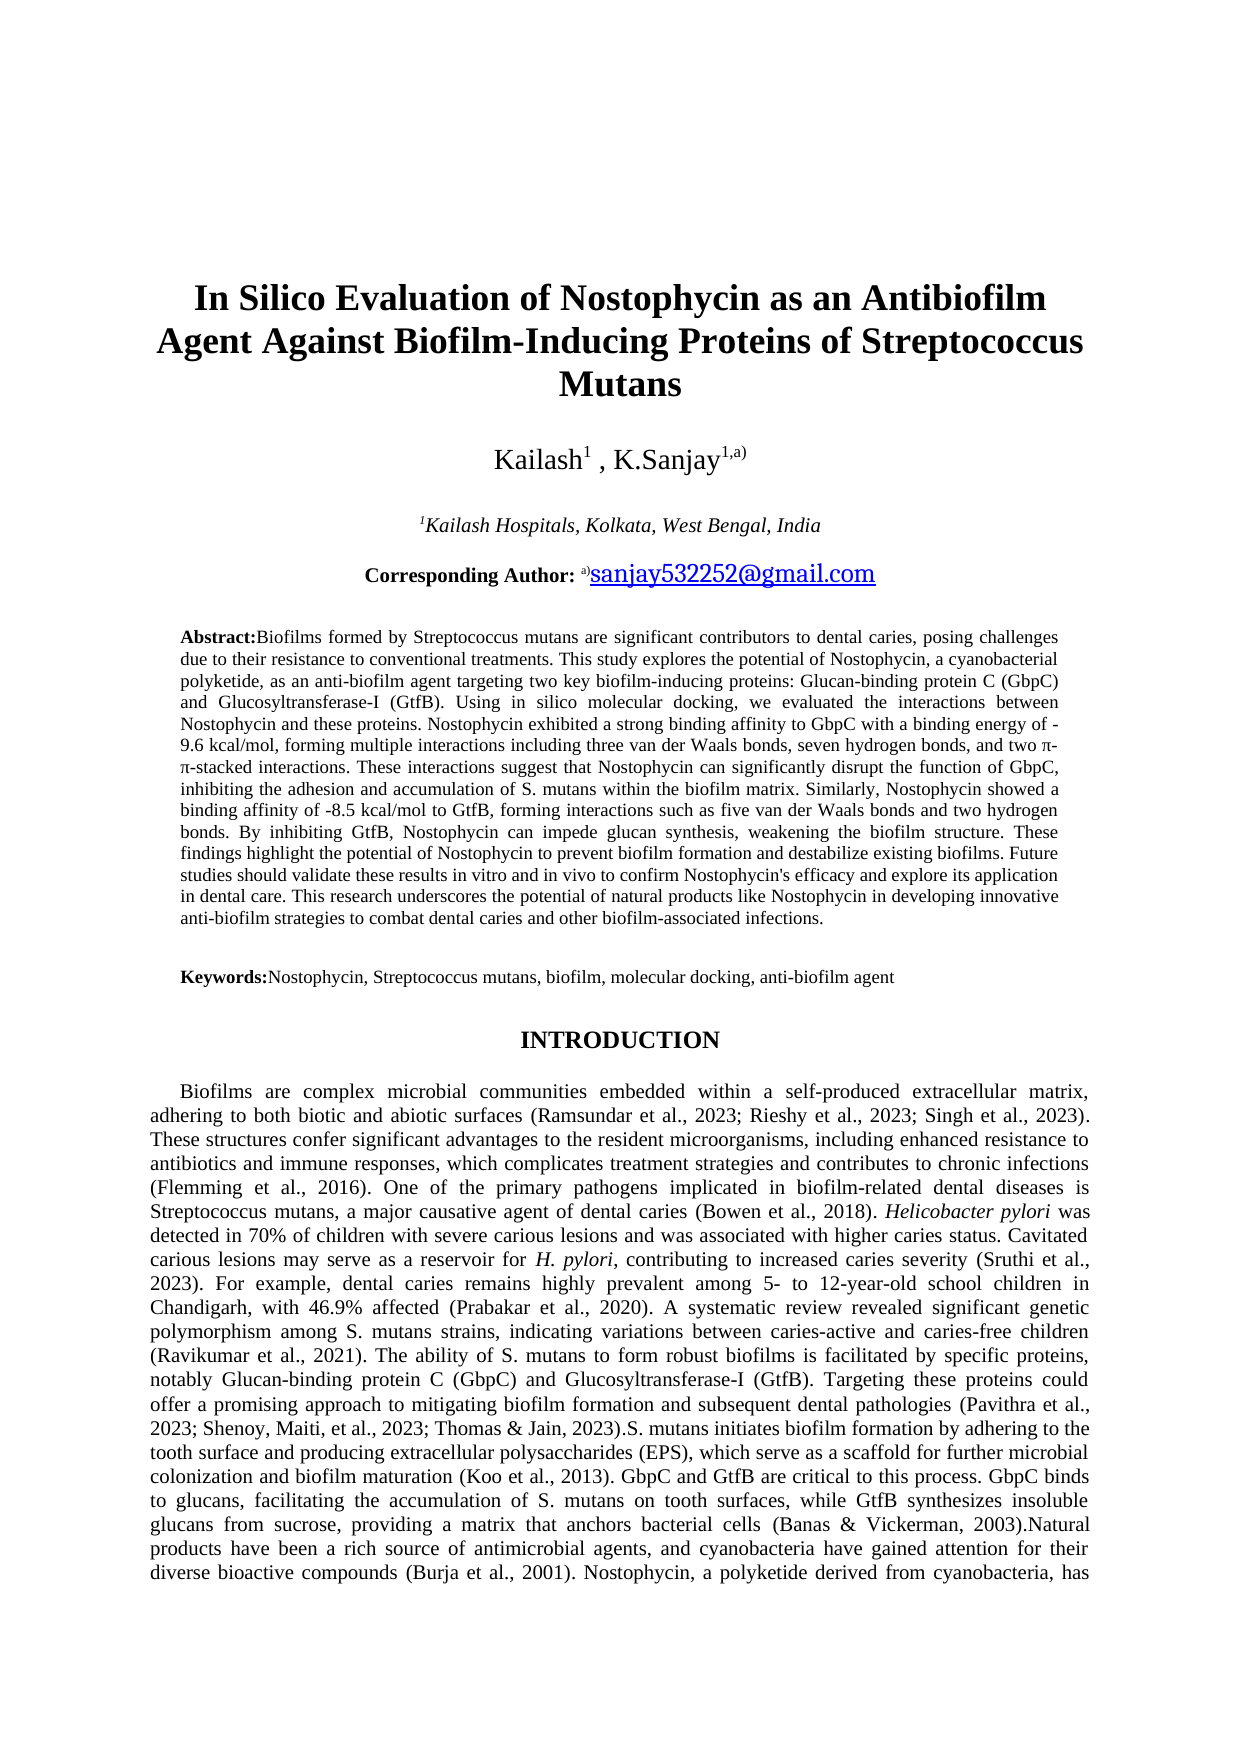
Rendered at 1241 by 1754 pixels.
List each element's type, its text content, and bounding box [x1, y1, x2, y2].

text Corresponding Author: a)sanjay532252@gmail.com [150, 558, 1090, 589]
title In Silico Evaluation of Nostophycin as an Antibiofilm Agent Against Biofilm-Inducing Proteins of Streptococcus Mutans [150, 275, 1090, 404]
text Keywords:Nostophycin, Streptococcus mutans, biofilm, molecular docking, anti-biofilm agent [180, 966, 1060, 987]
subtitle Introduction [150, 1025, 1090, 1054]
text 1Kailash Hospitals, Kolkata, West Bengal, India [150, 513, 1090, 537]
text Abstract:Biofilms formed by Streptococcus mutans are significant contributors to dental caries, posing challenges due to their resistance to conventional treatments. This study explores the potential of Nostophycin, a cyanobacterial polyketide, as an anti-biofilm agent targeting two key biofilm-inducing proteins: Glucan-binding protein C (GbpC) and Glucosyltransferase-I (GtfB). Using in silico molecular docking, we evaluated the interactions between Nostophycin and these proteins. Nostophycin exhibited a strong binding affinity to GbpC with a binding energy of -9.6 kcal/mol, forming multiple interactions including three van der Waals bonds, seven hydrogen bonds, and two π-π-stacked interactions. These interactions suggest that Nostophycin can significantly disrupt the function of GbpC, inhibiting the adhesion and accumulation of S. mutans within the biofilm matrix. Similarly, Nostophycin showed a binding affinity of -8.5 kcal/mol to GtfB, forming interactions such as five van der Waals bonds and two hydrogen bonds. By inhibiting GtfB, Nostophycin can impede glucan synthesis, weakening the biofilm structure. These findings highlight the potential of Nostophycin to prevent biofilm formation and destabilize existing biofilms. Future studies should validate these results in vitro and in vivo to confirm Nostophycin's efficacy and explore its application in dental care. This research underscores the potential of natural products like Nostophycin in developing innovative anti-biofilm strategies to combat dental caries and other biofilm-associated infections. [180, 626, 1060, 928]
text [150, 1079, 1090, 1584]
text Kailash1 , K.Sanjay1,a) [150, 442, 1090, 475]
